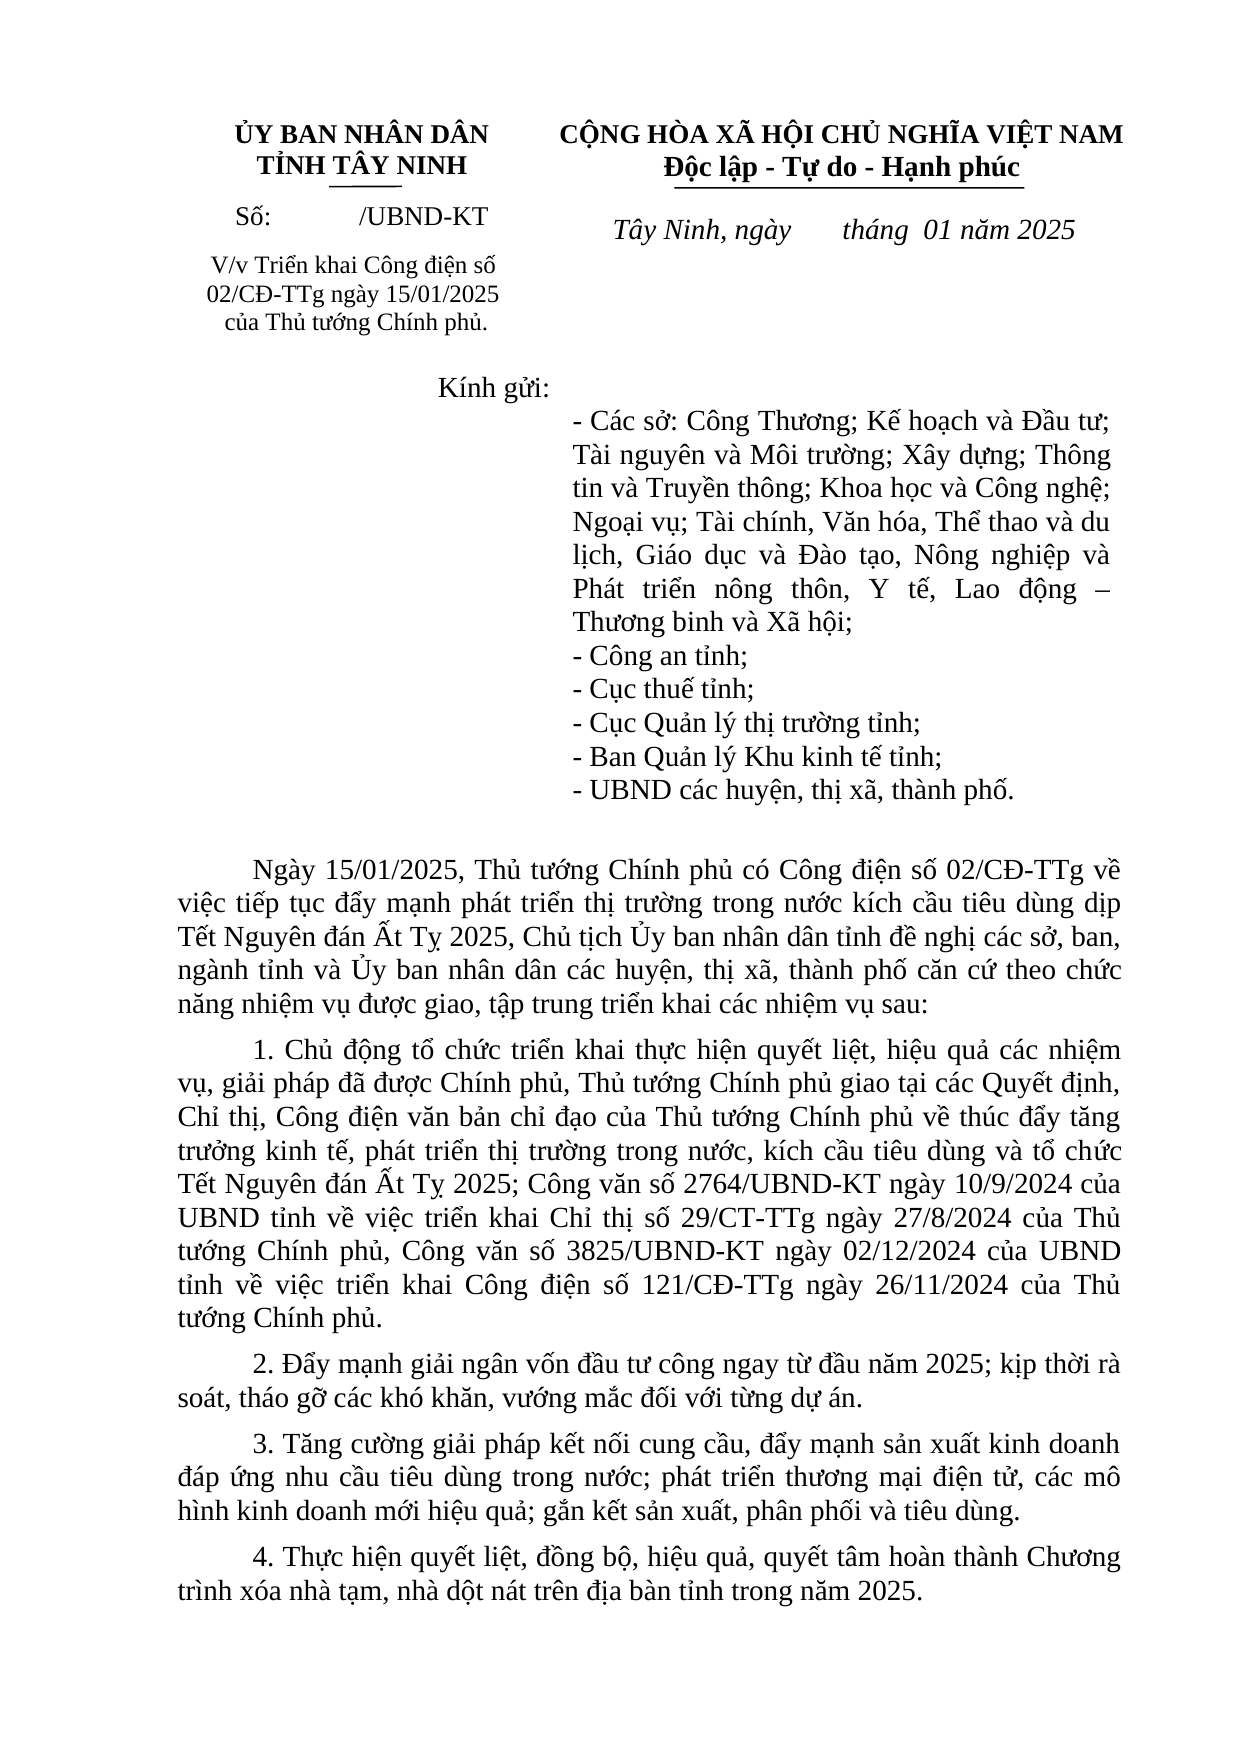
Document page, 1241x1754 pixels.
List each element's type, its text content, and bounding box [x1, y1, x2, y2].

text Ngày 15/01/2025, Thủ tướng Chính phủ có Công điện số 02/CĐ-TTg về việc tiếp tục đẩy mạnh phát triển thị trường trong nước kích cầu tiêu dùng dịp Tết Nguyên đán Ất Tỵ 2025, Chủ tịch Ủy ban nhân dân tỉnh đề nghị các sở, ban, ngành tỉnh và Ủy ban nhân dân các huyện, thị xã, thành phố căn cứ theo chức năng nhiệm vụ được giao, tập trung triển khai các nhiệm vụ sau: [177, 852, 1122, 1019]
table_cell Tây Ninh, ngày tháng 01 năm 2025 [546, 200, 1137, 336]
table_header - Các sở: Công Thương; Kế hoạch và Đầu tư; Tài nguyên và Môi trường; Xây dựng; Thông tin và Truyền thông; Khoa học và Công nghệ; Ngoại vụ; Tài chính, Văn hóa, Thể thao và du lịch, Giáo dục và Đào tạo, Nông nghiệp và Phát triển nông thôn, Y tế, Lao động – Thương binh và Xã hội; - Công an tỉnh; - Cục thuế tỉnh; - Cục Quản lý thị trường tỉnh; - Ban Quản lý Khu kinh tế tỉnh; - UBND các huyện, thị xã, thành phố. [561, 370, 1122, 806]
table_header CỘNG HÒA XÃ HỘI CHỦ NGHĨA VIỆT Độc lập - Tự do - Hạnh phúc [546, 118, 1137, 199]
text 4. Thực hiện quyết liệt, đồng bộ, hiệu quả, quyết tâm hoàn thành Chương trình xóa nhà tạm, nhà dột nát trên địa bàn tỉnh trong năm 2025. [177, 1539, 1122, 1606]
table_cell Số: /UBND-KT V/v Triển khai Công điện số 02/CĐ-TTg ngày 15/01/2025 của Thủ tướng Chính phủ. [177, 200, 546, 336]
text 2. Đẩy mạnh giải ngân vốn đầu tư công ngay từ đầu năm 2025; kịp thời rà soát, tháo gỡ các khó khăn, vướng mắc đối với từng dự án. [177, 1346, 1122, 1413]
text 1. Chủ động tổ chức triển khai thực hiện quyết liệt, hiệu quả các nhiệm vụ, giải pháp đã được Chính phủ, Thủ tướng Chính phủ giao tại các Quyết định, Chỉ thị, Công điện văn bản chỉ đạo của Thủ tướng Chính phủ về thúc đẩy tăng trưởng kinh tế, phát triển thị trường trong nước, kích cầu tiêu dùng và tổ chức Tết Nguyên đán Ất Tỵ 2025; Công văn số 2764/UBND-KT ngày 10/9/2024 của UBND tỉnh về việc triển khai Chỉ thị số 29/CT-TTg ngày 27/8/2024 của Thủ tướng Chính phủ, Công văn số 3825/UBND-KT ngày 02/12/2024 của UBND tỉnh về việc triển khai Công điện số 121/CĐ-TTg ngày 26/11/2024 của Thủ tướng Chính phủ. [177, 1032, 1122, 1334]
table_header Kính gửi: [177, 370, 561, 806]
text 3. Tăng cường giải pháp kết nối cung cầu, đẩy mạnh sản xuất kinh doanh đáp ứng nhu cầu tiêu dùng trong nước; phát triển thương mại điện tử, các mô hình kinh doanh mới hiệu quả; gắn kết sản xuất, phân phối và tiêu dùng. [177, 1426, 1122, 1527]
table_header ỦY BAN NHÂN DÂN TỈNH TÂY NINH [177, 118, 546, 199]
